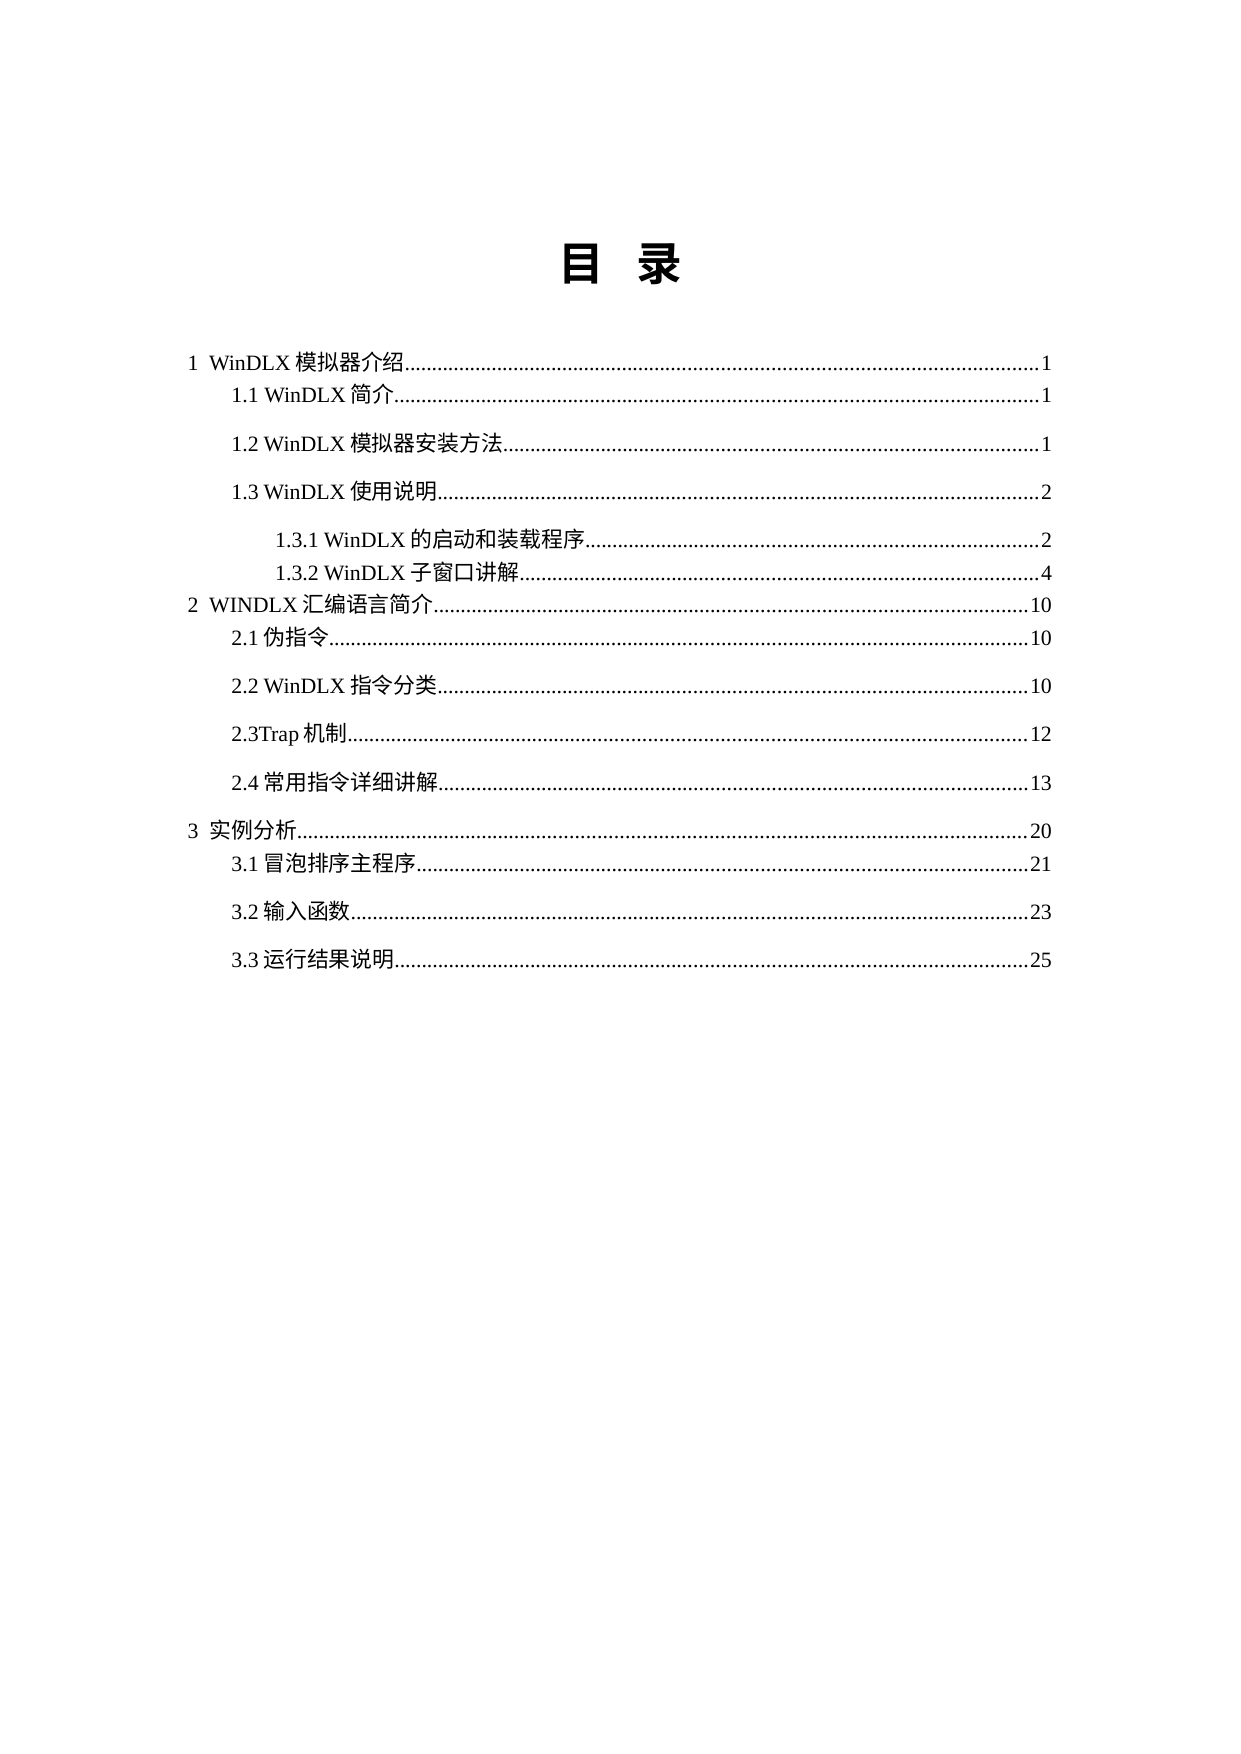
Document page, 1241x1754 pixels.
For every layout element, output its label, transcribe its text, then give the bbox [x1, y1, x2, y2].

text 2.2 WinDLX指令分类 10 [231, 668, 1053, 700]
text 1.2 WinDLX模拟器安装方法 1 [231, 425, 1053, 458]
text 1.1 WinDLX简介 1 [231, 377, 1053, 409]
text 1.3 WinDLX使用说明 2 [231, 473, 1053, 506]
text 2 WINDLX汇编语言简介 10 [187, 587, 1053, 619]
text 3.3运行结果说明 25 [231, 942, 1053, 974]
text 2.1伪指令 10 [231, 619, 1053, 652]
text 1.3.2 WinDLX子窗口讲解 4 [275, 554, 1053, 587]
text 2.4常用指令详细讲解 13 [231, 764, 1053, 797]
text 3.1冒泡排序主程序 21 [231, 845, 1053, 878]
text 3 实例分析 20 [187, 813, 1053, 845]
subtitle 目 录 [187, 212, 1053, 309]
text 1.3.1 WinDLX的启动和装载程序 2 [275, 522, 1053, 554]
text 2.3Trap机制 12 [231, 716, 1053, 748]
text 1 WinDLX模拟器介绍 1 [187, 344, 1053, 377]
text 3.2输入函数 23 [231, 893, 1053, 926]
